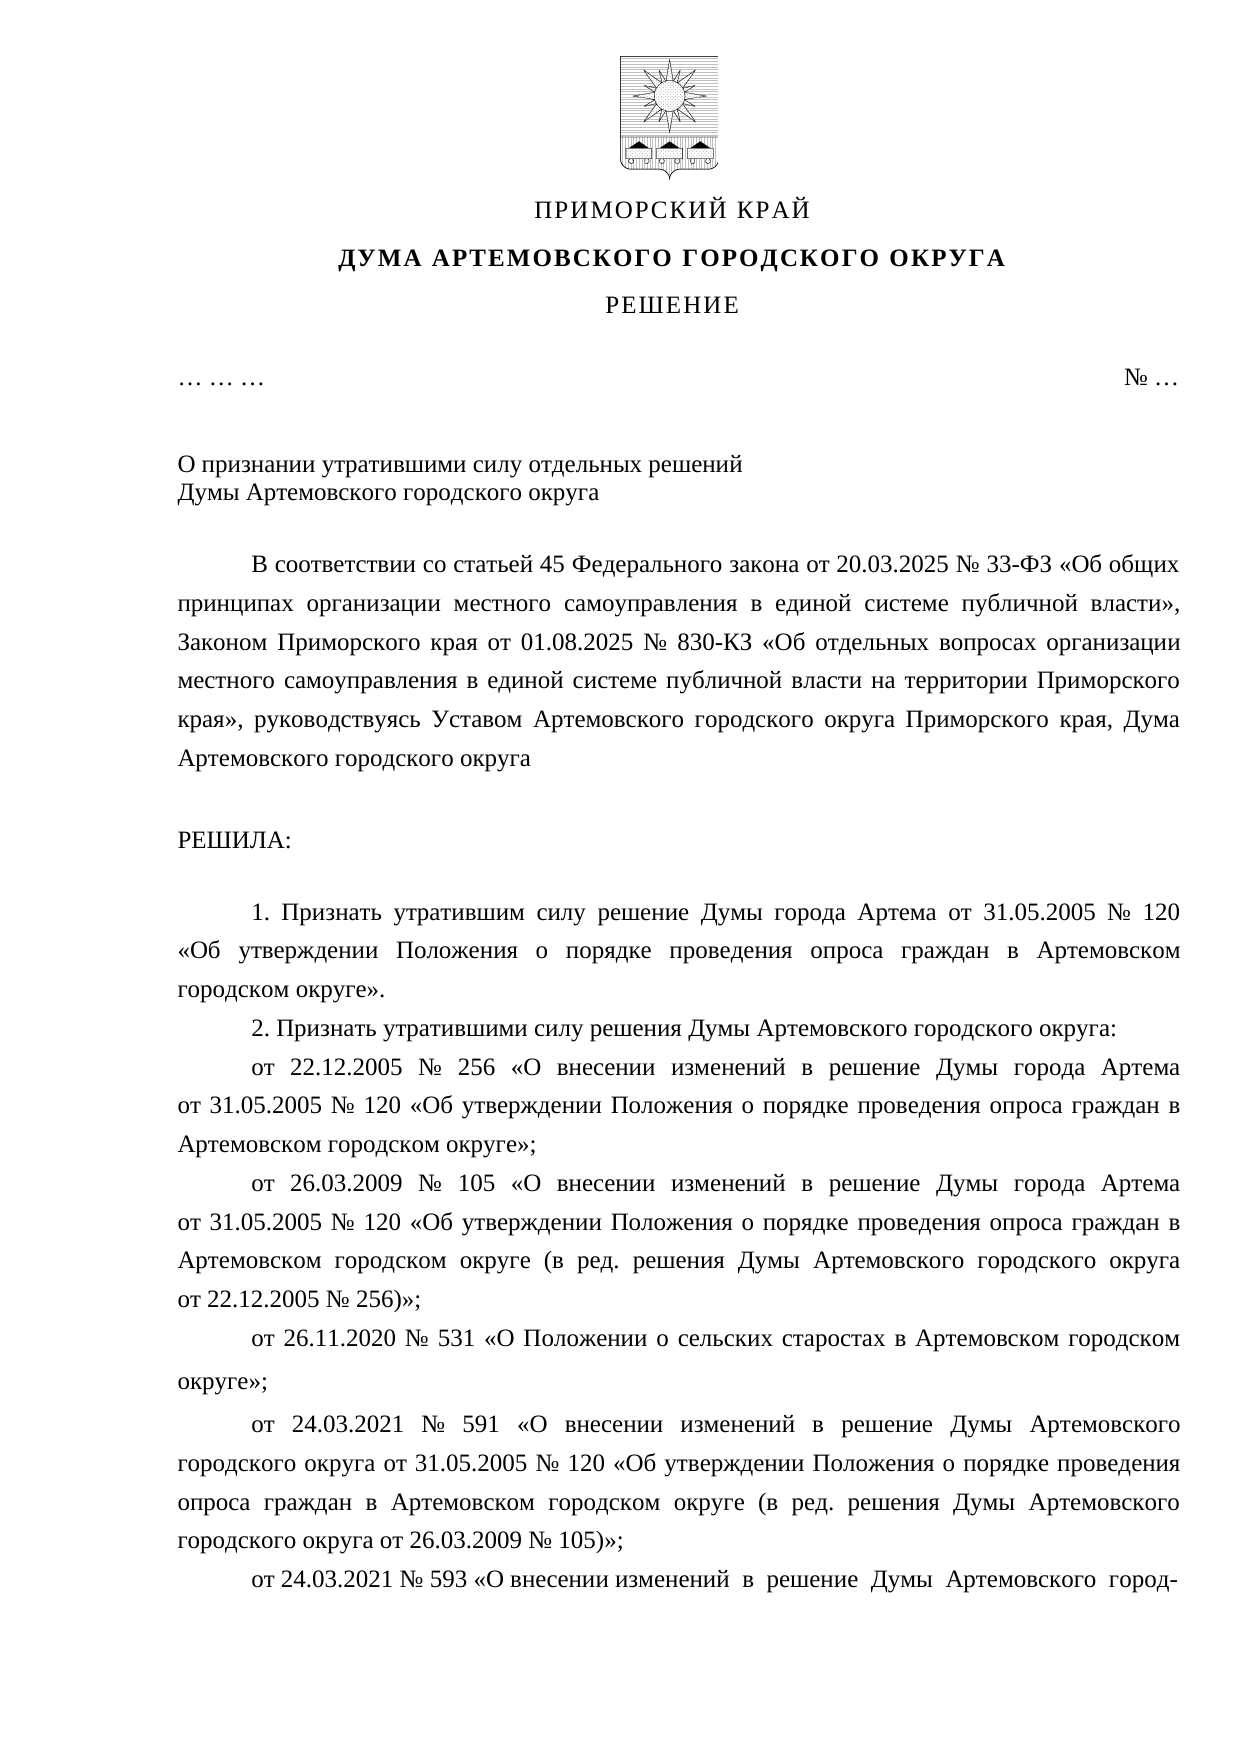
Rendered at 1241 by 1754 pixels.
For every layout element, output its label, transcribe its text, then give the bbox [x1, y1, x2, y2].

text ДУМА АРТЕМОВСКОГО ГОРОДСКОГО ОКРУГА [177, 243, 1167, 271]
text от 22.12.2005 № 256 «О внесении изменений в решение Думы города Артема от 31.05.2005 № 120 «Об утверждении Положения о порядке проведения опроса граждан в Артемовском городском округе»; [177, 1052, 1181, 1158]
text от 26.11.2020 № 531 «О Положении о сельских старостах в Артемовском городском округе»; [177, 1323, 1181, 1395]
text О признании утратившими силу отдельных решений [177, 449, 1181, 477]
picture [620, 56, 718, 180]
text 2. Признать утратившими силу решения Думы Артемовского городского округа: [177, 1013, 1181, 1042]
text РЕШИЛА: [177, 825, 1181, 854]
text В соответствии со статьей 45 Федерального закона от 20.03.2025 № 33-ФЗ «Об общих принципах организации местного самоуправления в единой системе публичной власти», Законом Приморского края от 01.08.2025 № 830-КЗ «Об отдельных вопросах организации местного самоуправления в единой системе публичной власти на территории Приморского края», руководствуясь Уставом Артемовского городского округа Приморского края, Дума Артемовского городского округа [177, 549, 1181, 772]
text … … … № … [177, 362, 1181, 391]
text от 26.03.2009 № 105 «О внесении изменений в решение Думы города Артема от 31.05.2005 № 120 «Об утверждении Положения о порядке проведения опроса граждан в Артемовском городском округе (в ред. решения Думы Артемовского городского округа от 22.12.2005 № 256)»; [177, 1168, 1181, 1313]
text Думы Артемовского городского округа [177, 477, 1181, 506]
text от 24.03.2021 № 591 «О внесении изменений в решение Думы Артемовского городского округа от 31.05.2005 № 120 «Об утверждении Положения о порядке проведения опроса граждан в Артемовском городском округе (в ред. решения Думы Артемовского городского округа от 26.03.2009 № 105)»; [177, 1409, 1181, 1554]
text от 24.03.2021 № 593 «О внесении изменений в решение Думы Артемовского город- [177, 1564, 1181, 1593]
subtitle РЕШЕНИЕ [177, 291, 1167, 319]
text ПРИМОРСКИЙ КРАЙ [177, 195, 1167, 223]
text 1. Признать утратившим силу решение Думы города Артема от 31.05.2005 № 120 «Об утверждении Положения о порядке проведения опроса граждан в Артемовском городском округе». [177, 897, 1181, 1003]
